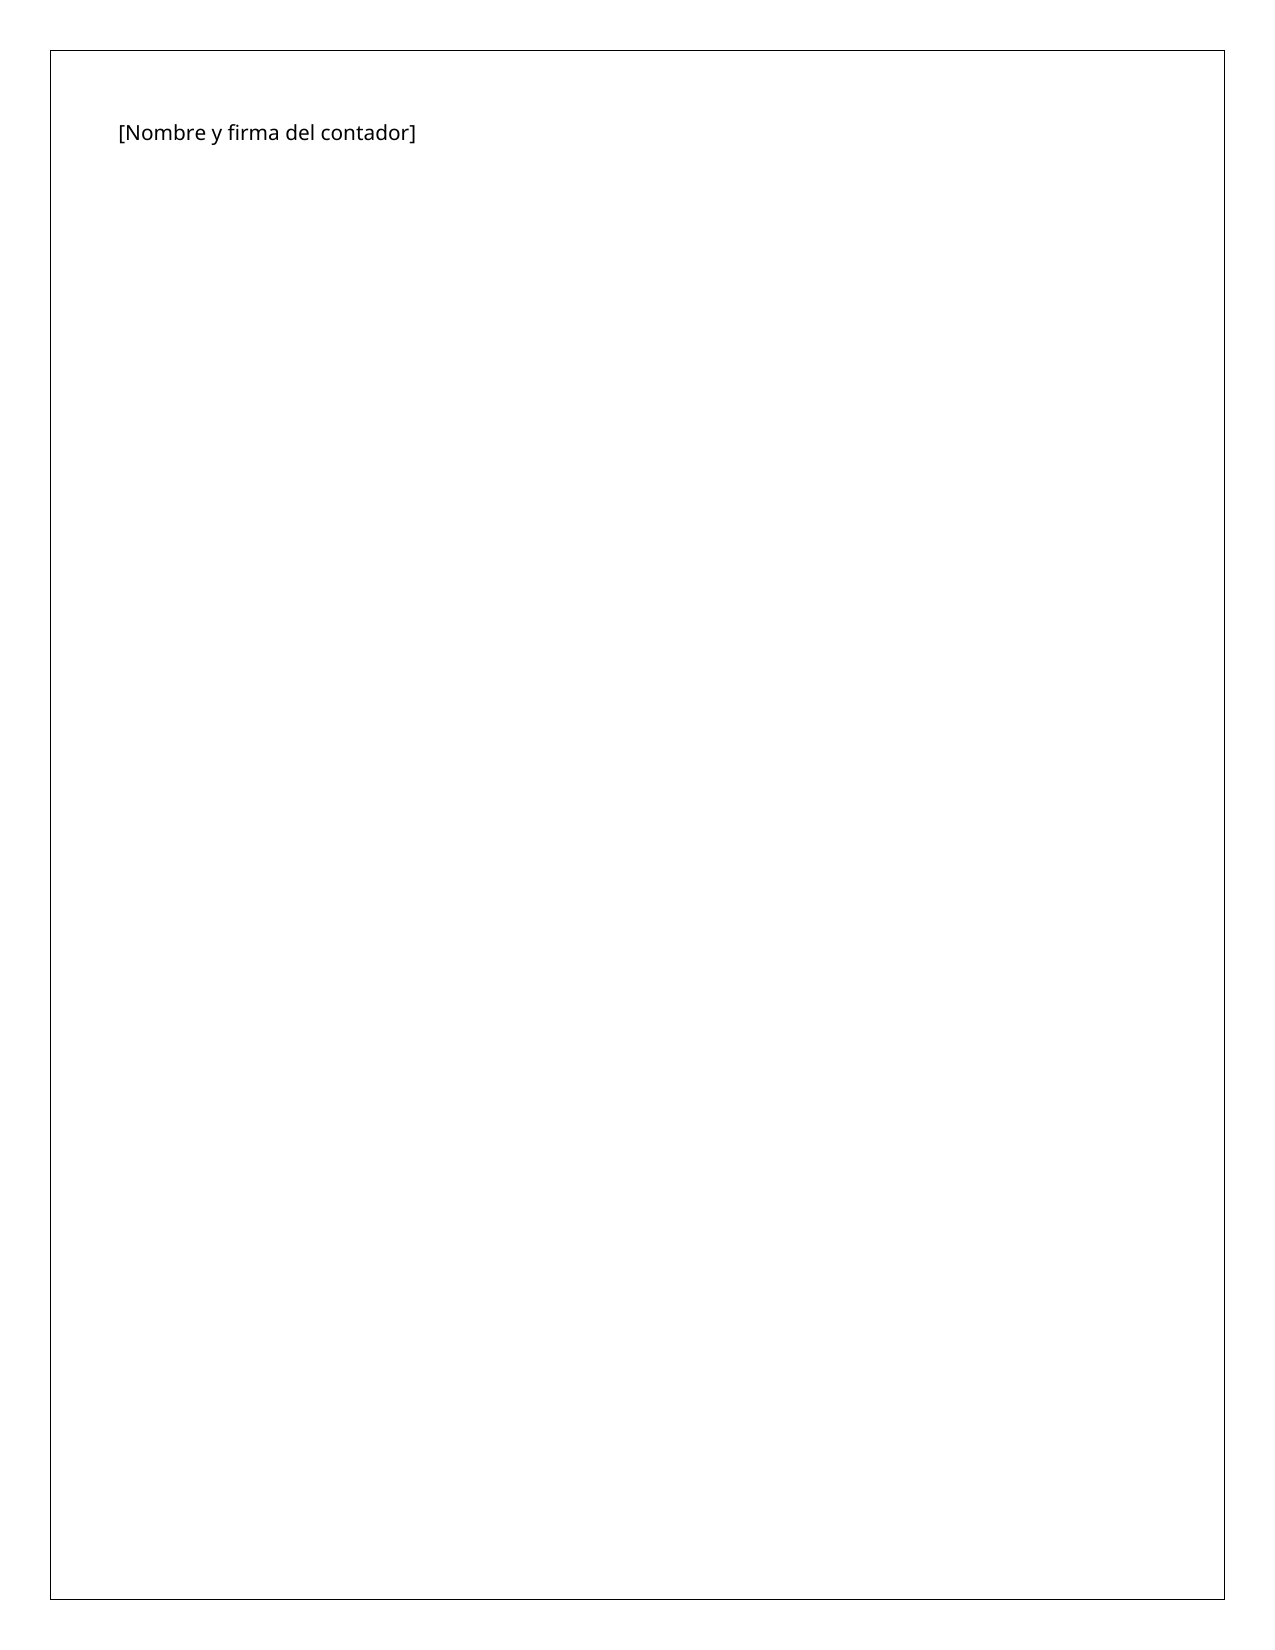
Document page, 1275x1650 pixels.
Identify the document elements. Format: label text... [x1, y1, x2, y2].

text [Nombre y firma del contador] [118, 118, 1157, 146]
